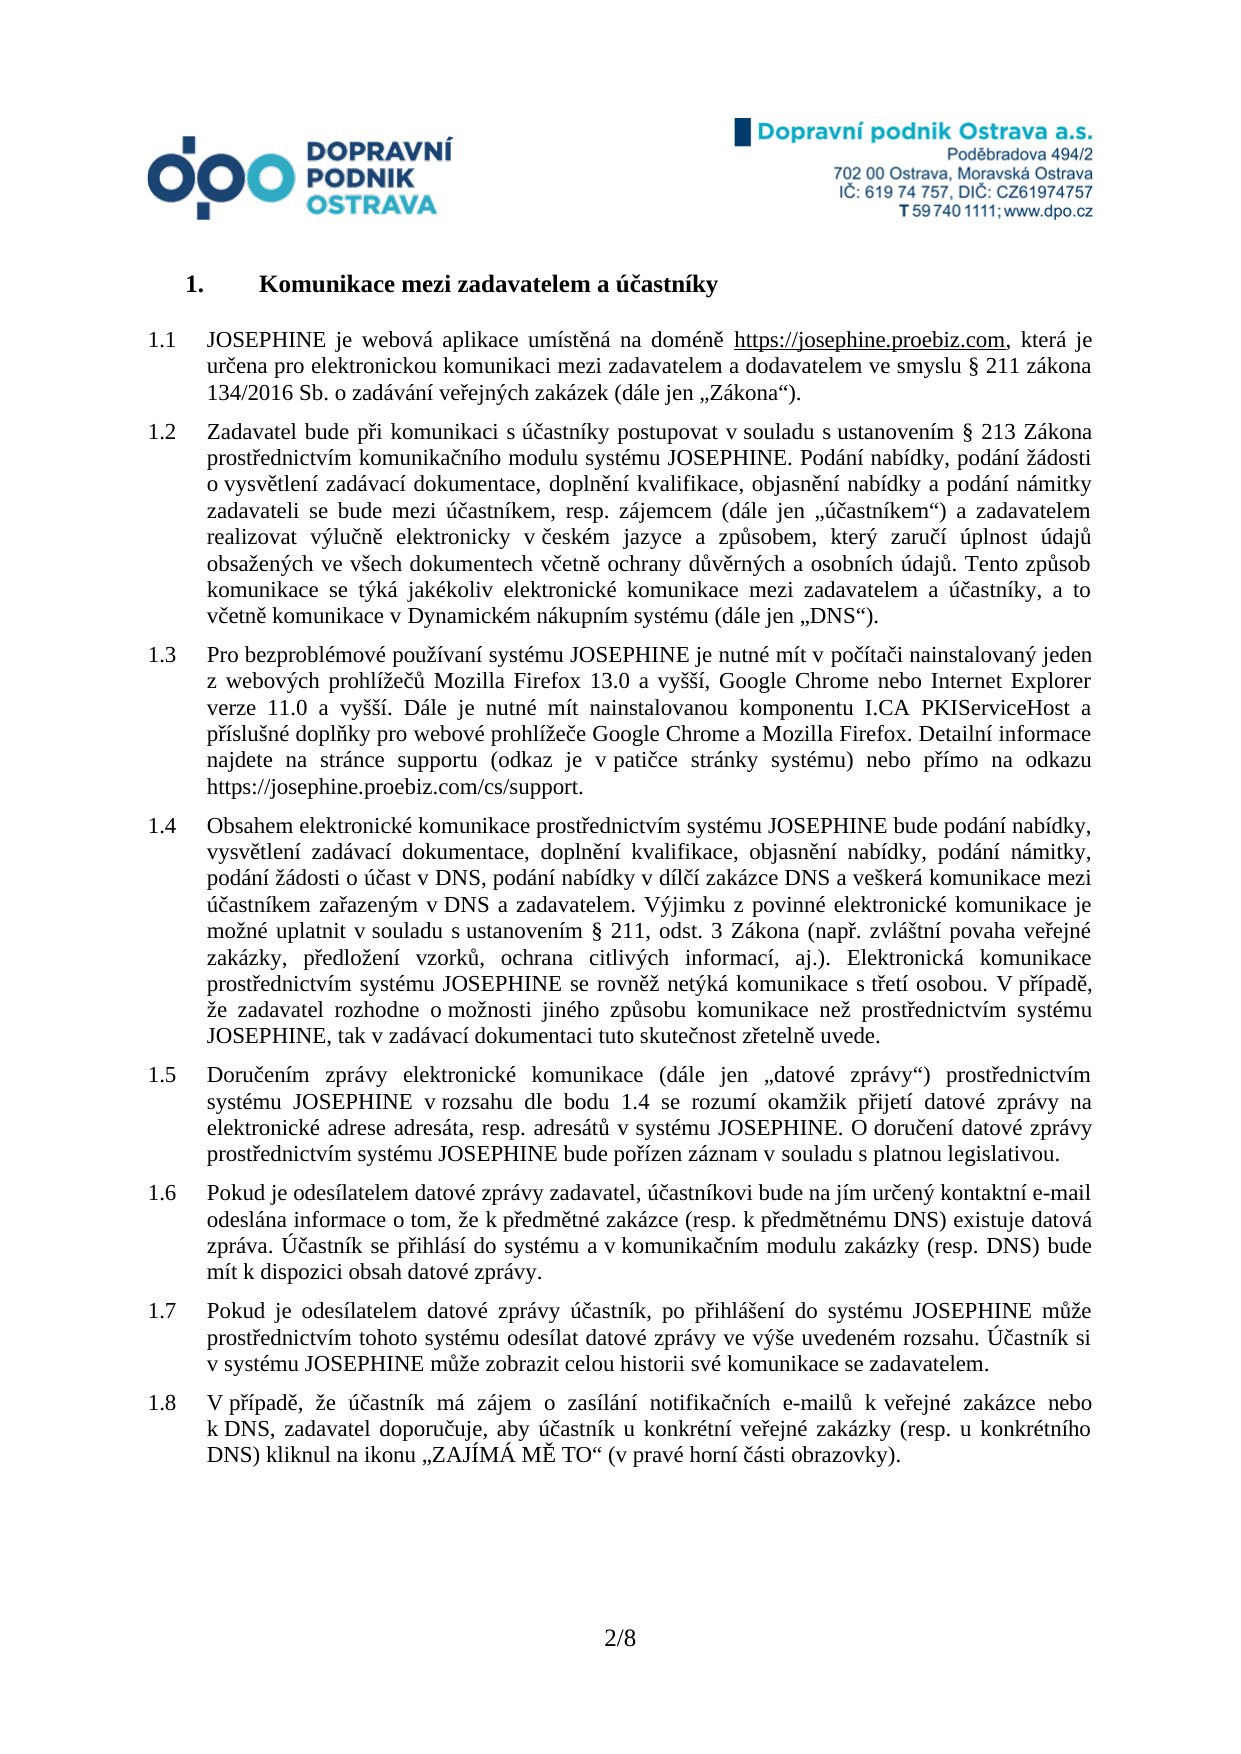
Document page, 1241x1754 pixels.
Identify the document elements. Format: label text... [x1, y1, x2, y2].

text 1.2 Zadavatel bude při komunikaci s účastníky postupovat v souladu s ustanovením § 213 Zákona prostřednictvím komunikačního modulu systému JOSEPHINE. Podání nabídky, podání žádosti o vysvětlení zadávací dokumentace, doplnění kvalifikace, objasnění nabídky a podání námitky zadavateli se bude mezi účastníkem, resp. zájemcem (dále jen „účastníkem“) a zadavatelem realizovat výlučně elektronicky v českém jazyce a způsobem, který zaručí úplnost údajů obsažených ve všech dokumentech včetně ochrany důvěrných a osobních údajů. Tento způsob komunikace se týká jakékoliv elektronické komunikace mezi zadavatelem a účastníky, a to včetně komunikace v Dynamickém nákupním systému (dále jen „DNS“). [148, 418, 1093, 629]
text 1.5 Doručením zprávy elektronické komunikace (dále jen „datové zprávy“) prostřednictvím systému JOSEPHINE v rozsahu dle bodu 1.4 se rozumí okamžik přijetí datové zprávy na elektronické adrese adresáta, resp. adresátů v systému JOSEPHINE. O doručení datové zprávy prostřednictvím systému JOSEPHINE bude pořízen záznam v souladu s platnou legislativou. [148, 1061, 1093, 1167]
text 1.3 Pro bezproblémové používaní systému JOSEPHINE je nutné mít v počítači nainstalovaný jeden z webových prohlížečů Mozilla Firefox 13.0 a vyšší, Google Chrome nebo Internet Explorer verze 11.0 a vyšší. Dále je nutné mít nainstalovanou komponentu I.CA PKIServiceHost a příslušné doplňky pro webové prohlížeče Google Chrome a Mozilla Firefox. Detailní informace najdete na stránce supportu (odkaz je v patičce stránky systému) nebo přímo na odkazu https://josephine.proebiz.com/cs/support. [148, 641, 1093, 799]
text 1.6 Pokud je odesílatelem datové zprávy zadavatel, účastníkovi bude na jím určený kontaktní e-mail odeslána informace o tom, že k předmětné zakázce (resp. k předmětnému DNS) existuje datová zpráva. Účastník se přihlásí do systému a v komunikačním modulu zakázky (resp. DNS) bude mít k dispozici obsah datové zprávy. [148, 1179, 1093, 1285]
text 1.7 Pokud je odesílatelem datové zprávy účastník, po přihlášení do systému JOSEPHINE může prostřednictvím tohoto systému odesílat datové zprávy ve výše uvedeném rozsahu. Účastník si v systému JOSEPHINE může zobrazit celou historii své komunikace se zadavatelem. [148, 1297, 1093, 1376]
text 1.4 Obsahem elektronické komunikace prostřednictvím systému JOSEPHINE bude podání nabídky, vysvětlení zadávací dokumentace, doplnění kvalifikace, objasnění nabídky, podání námitky, podání žádosti o účast v DNS, podání nabídky v dílčí zakázce DNS a veškerá komunikace mezi účastníkem zařazeným v DNS a zadavatelem. Výjimku z povinné elektronické komunikace je možné uplatnit v souladu s ustanovením § 211, odst. 3 Zákona (např. zvláštní povaha veřejné zakázky, předložení vzorků, ochrana citlivých informací, aj.). Elektronická komunikace prostřednictvím systému JOSEPHINE se rovněž netýká komunikace s třetí osobou. V případě, že zadavatel rozhodne o možnosti jiného způsobu komunikace než prostřednictvím systému JOSEPHINE, tak v zadávací dokumentaci tuto skutečnost zřetelně uvede. [148, 812, 1093, 1049]
text 1.8 V případě, že účastník má zájem o zasílání notifikačních e-mailů k veřejné zakázce nebo k DNS, zadavatel doporučuje, aby účastník u konkrétní veřejné zakázky (resp. u konkrétního DNS) kliknul na ikonu „ZAJÍMÁ MĚ TO“ (v pravé horní části obrazovky). [148, 1389, 1093, 1468]
picture [734, 118, 1093, 220]
picture [147, 136, 454, 220]
subtitle Komunikace mezi zadavatelem a účastníky [185, 269, 1093, 297]
text 1.1 JOSEPHINE je webová aplikace umístěná na doméně https://josephine.proebiz.com, která je určena pro elektronickou komunikaci mezi zadavatelem a dodavatelem ve smyslu § 211 zákona 134/2016 Sb. o zadávání veřejných zakázek (dále jen „Zákona“). [148, 326, 1093, 405]
